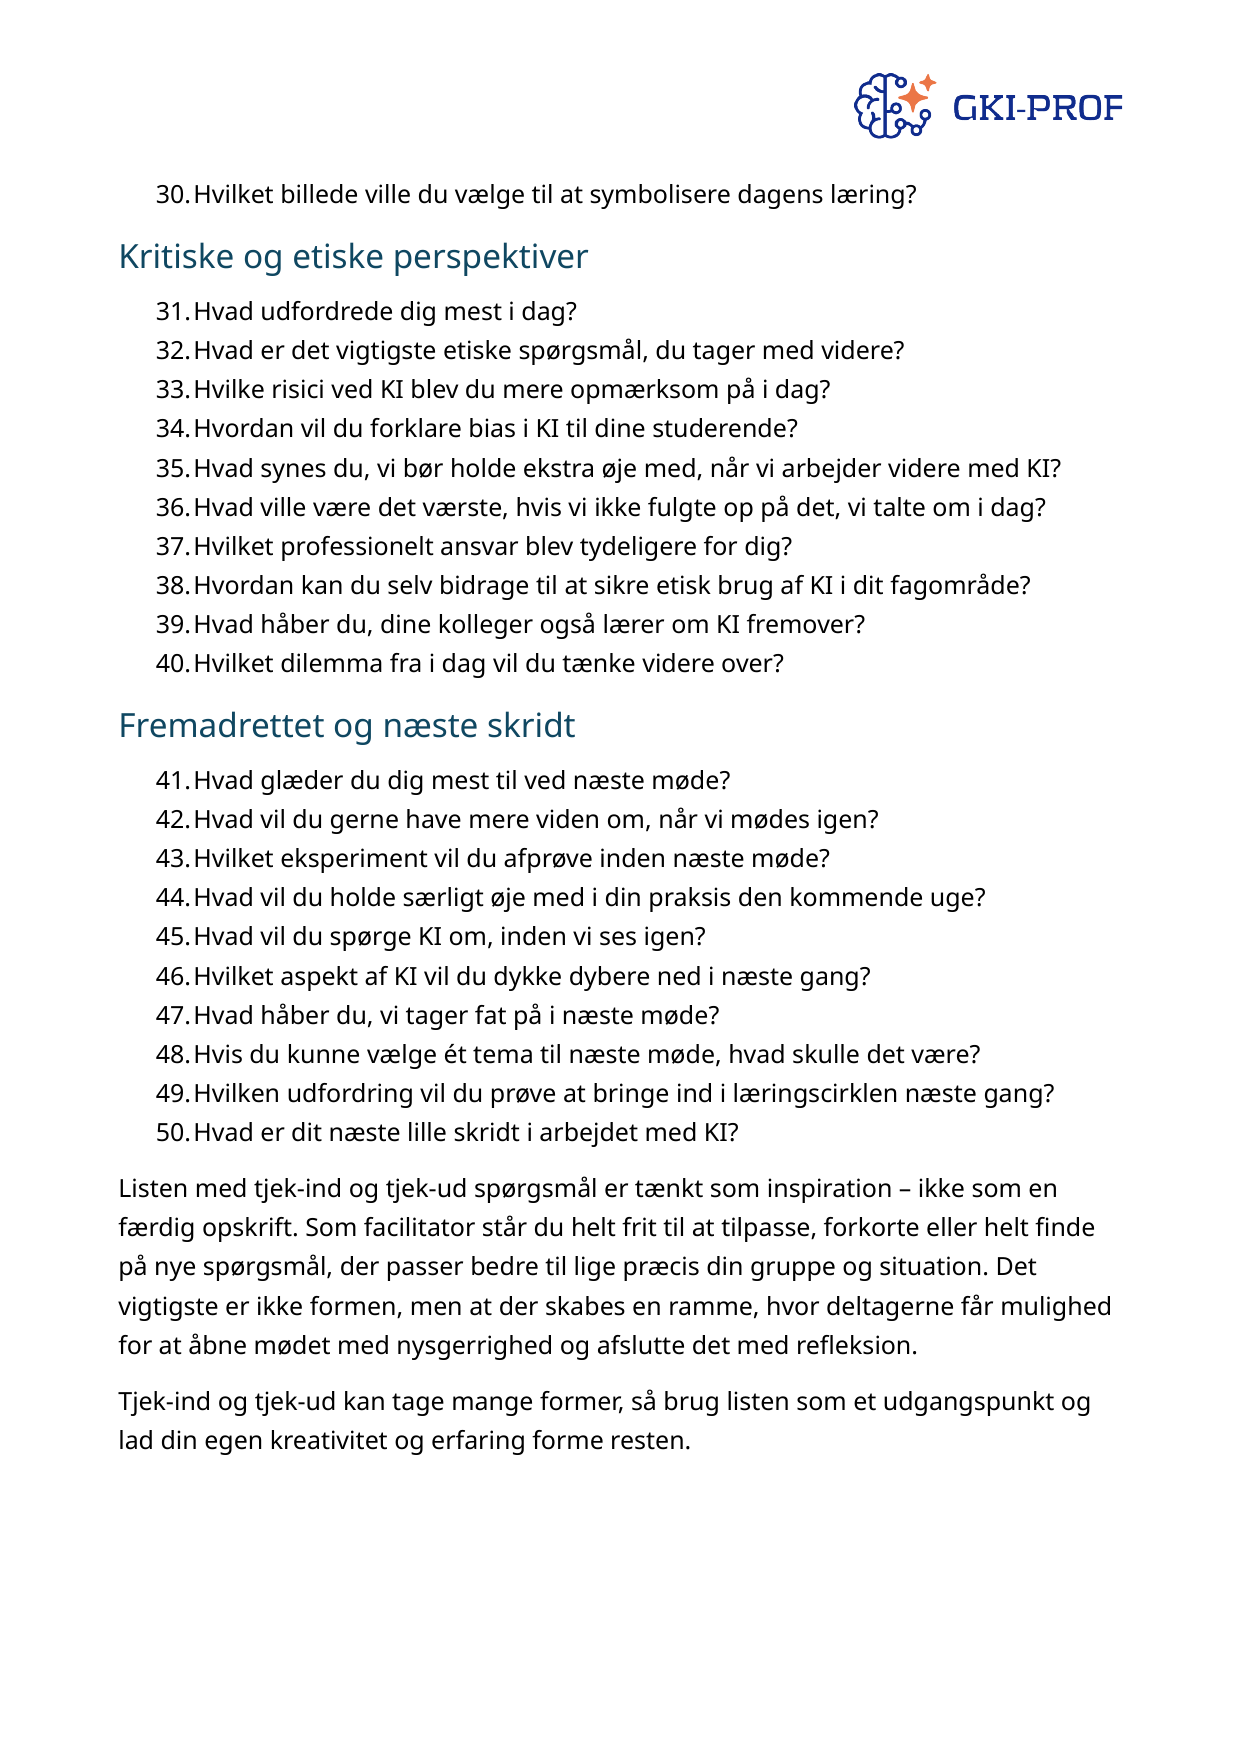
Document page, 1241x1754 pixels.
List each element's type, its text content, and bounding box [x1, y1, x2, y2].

list Hvis du kunne vælge ét tema til næste møde, hvad skulle det være? [156, 1037, 1122, 1071]
text Listen med tjek-ind og tjek-ud spørgsmål er tænkt som inspiration – ikke som en færdig opskrift. Som facilitator står du helt frit til at tilpasse, forkorte eller helt finde på nye spørgsmål, der passer bedre til lige præcis din gruppe og situation. Det vigtigste er ikke formen, men at der skabes en ramme, hvor deltagerne får mulighed for at åbne mødet med nysgerrighed og afslutte det med refleksion. [118, 1171, 1122, 1361]
list Hvad er dit næste lille skridt i arbejdet med KI? [156, 1115, 1122, 1149]
list Hvilket eksperiment vil du afprøve inden næste møde? [156, 841, 1122, 875]
list Hvad vil du gerne have mere viden om, når vi mødes igen? [156, 802, 1122, 836]
list Hvad håber du, vi tager fat på i næste møde? [156, 997, 1122, 1031]
subtitle Fremadrettet og næste skridt [118, 702, 1122, 747]
subtitle Kritiske og etiske perspektiver [118, 233, 1122, 278]
list Hvilket aspekt af KI vil du dykke dybere ned i næste gang? [156, 958, 1122, 992]
list Hvad håber du, dine kolleger også lærer om KI fremover? [156, 607, 1122, 641]
picture [854, 73, 1123, 139]
list Hvad ville være det værste, hvis vi ikke fulgte op på det, vi talte om i dag? [156, 489, 1122, 523]
list Hvilket dilemma fra i dag vil du tænke videre over? [156, 646, 1122, 680]
list Hvilket billede ville du vælge til at symbolisere dagens læring? [156, 177, 1122, 211]
list Hvilken udfordring vil du prøve at bringe ind i læringscirklen næste gang? [156, 1076, 1122, 1110]
list Hvad vil du spørge KI om, inden vi ses igen? [156, 919, 1122, 953]
list Hvordan vil du forklare bias i KI til dine studerende? [156, 411, 1122, 445]
list Hvad glæder du dig mest til ved næste møde? [156, 762, 1122, 796]
list Hvilket professionelt ansvar blev tydeligere for dig? [156, 528, 1122, 563]
list Hvad udfordrede dig mest i dag? [156, 293, 1122, 328]
list Hvilke risici ved KI blev du mere opmærksom på i dag? [156, 372, 1122, 406]
list Hvordan kan du selv bidrage til at sikre etisk brug af KI i dit fagområde? [156, 568, 1122, 602]
list Hvad synes du, vi bør holde ekstra øje med, når vi arbejder videre med KI? [156, 450, 1122, 484]
list Hvad vil du holde særligt øje med i din praksis den kommende uge? [156, 880, 1122, 914]
text Tjek-ind og tjek-ud kan tage mange former, så brug listen som et udgangspunkt og lad din egen kreativitet og erfaring forme resten. [118, 1383, 1122, 1456]
list Hvad er det vigtigste etiske spørgsmål, du tager med videre? [156, 333, 1122, 367]
